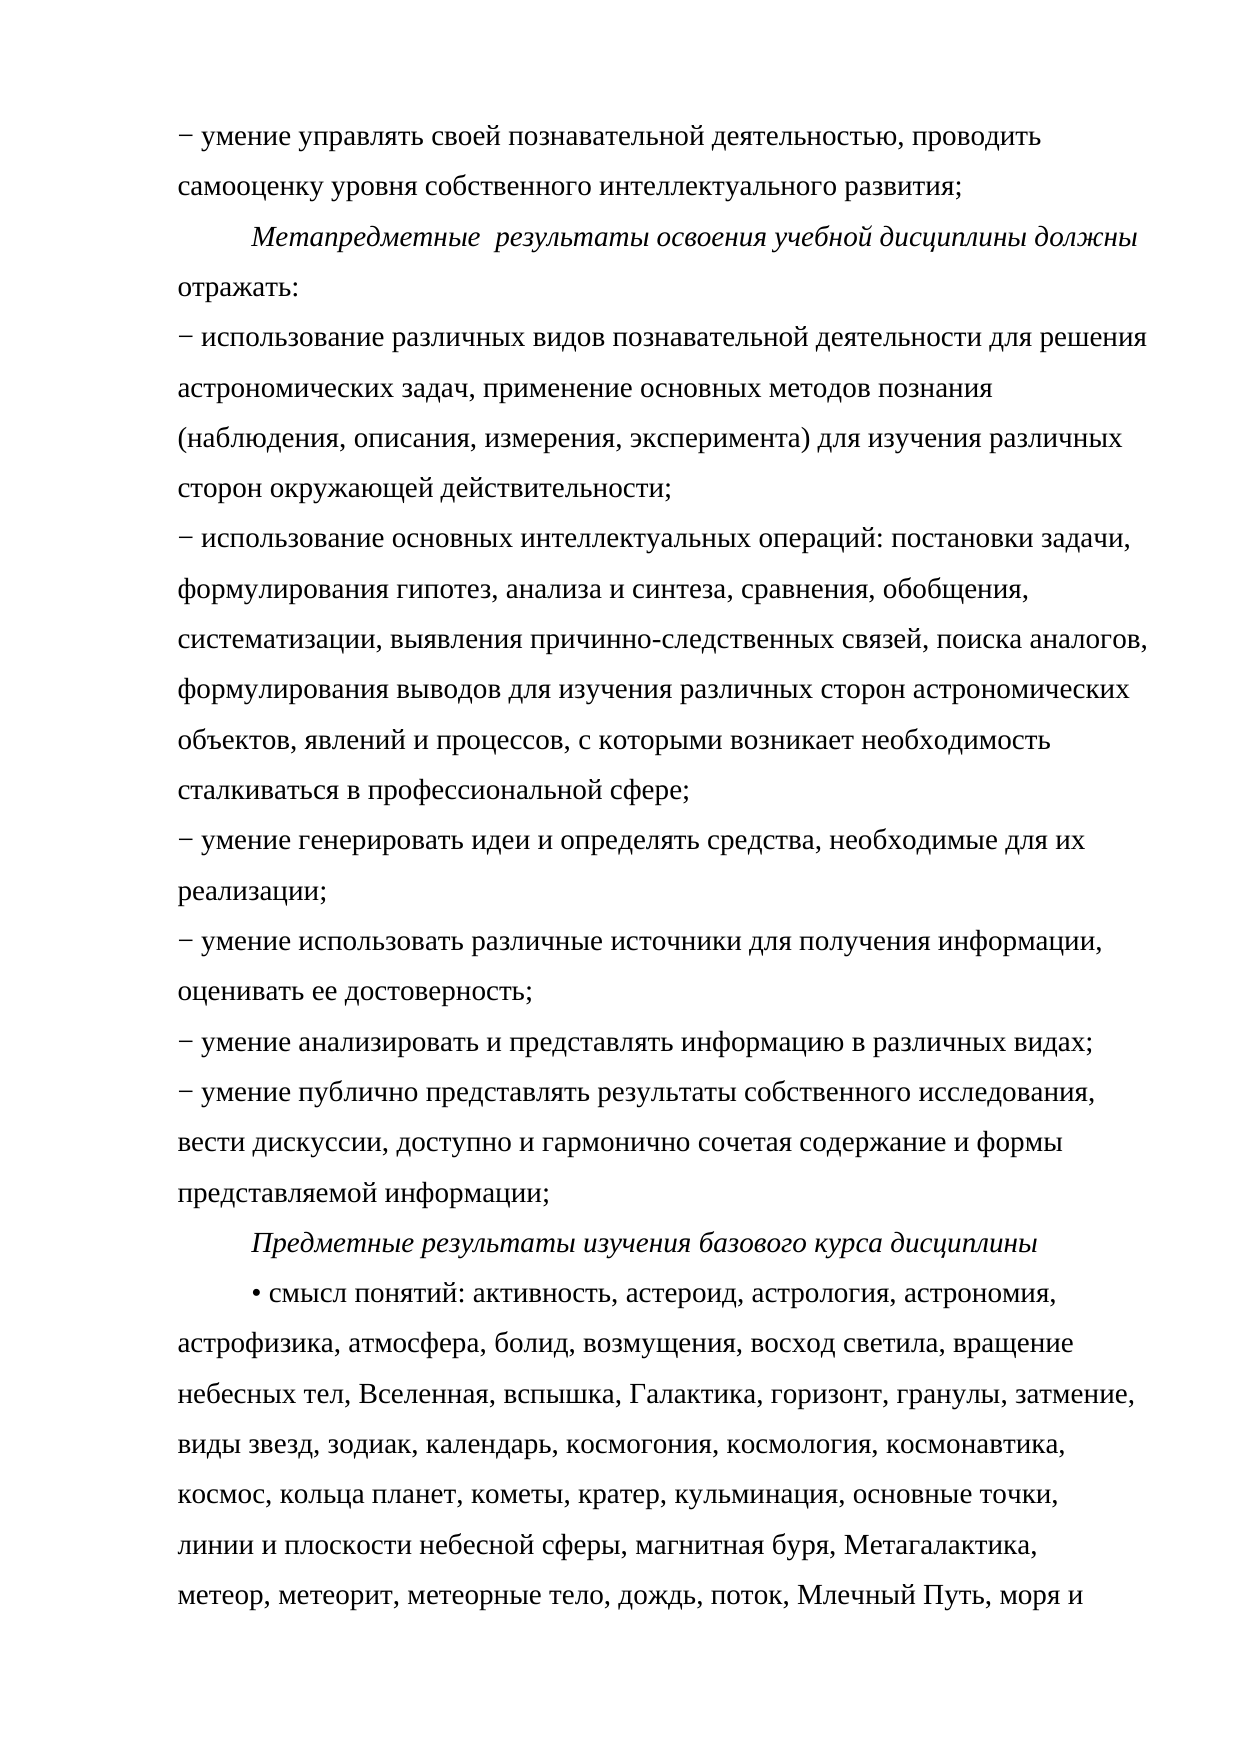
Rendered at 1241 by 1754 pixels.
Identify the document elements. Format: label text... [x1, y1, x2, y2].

text отражать: [177, 269, 1152, 303]
text астрономических задач, применение основных методов познания [177, 370, 1152, 403]
text линии и плоскости небесной сферы, магнитная буря, Метагалактика, [177, 1527, 1152, 1560]
text объектов, явлений и процессов, с которыми возникает необходимость [177, 722, 1152, 755]
text Предметные результаты изучения базового курса дисциплины [177, 1225, 1152, 1258]
text • смысл понятий: активность, астероид, астрология, астрономия, [177, 1275, 1152, 1309]
text формулирования гипотез, анализа и синтеза, сравнения, обобщения, [177, 571, 1152, 604]
text сталкиваться в профессиональной сфере; [177, 772, 1152, 806]
text сторон окружающей действительности; [177, 470, 1152, 504]
text систематизации, выявления причинно-следственных связей, поиска аналогов, [177, 621, 1152, 655]
text − использование различных видов познавательной деятельности для решения [177, 319, 1152, 353]
text − умение анализировать и представлять информацию в различных видах; [177, 1024, 1152, 1057]
text − умение управлять своей познавательной деятельностью, проводить [177, 118, 1152, 152]
text самооценку уровня собственного интеллектуального развития; [177, 168, 1152, 202]
text небесных тел, Вселенная, вспышка, Галактика, горизонт, гранулы, затмение, [177, 1376, 1152, 1409]
text − использование основных интеллектуальных операций: постановки задачи, [177, 521, 1152, 554]
text оценивать ее достоверность; [177, 973, 1152, 1007]
text формулирования выводов для изучения различных сторон астрономических [177, 672, 1152, 705]
text астрофизика, атмосфера, болид, возмущения, восход светила, вращение [177, 1326, 1152, 1359]
text − умение публично представлять результаты собственного исследования, [177, 1074, 1152, 1108]
text метеор, метеорит, метеорные тело, дождь, поток, Млечный Путь, моря и [177, 1577, 1152, 1611]
text представляемой информации; [177, 1175, 1152, 1208]
text − умение генерировать идеи и определять средства, необходимые для их [177, 822, 1152, 856]
text реализации; [177, 873, 1152, 906]
text вести дискуссии, доступно и гармонично сочетая содержание и формы [177, 1124, 1152, 1158]
text (наблюдения, описания, измерения, эксперимента) для изучения различных [177, 420, 1152, 453]
text Метапредметные результаты освоения учебной дисциплины должны [177, 219, 1152, 252]
text виды звезд, зодиак, календарь, космогония, космология, космонавтика, [177, 1426, 1152, 1460]
text космос, кольца планет, кометы, кратер, кульминация, основные точки, [177, 1477, 1152, 1510]
text − умение использовать различные источники для получения информации, [177, 923, 1152, 957]
